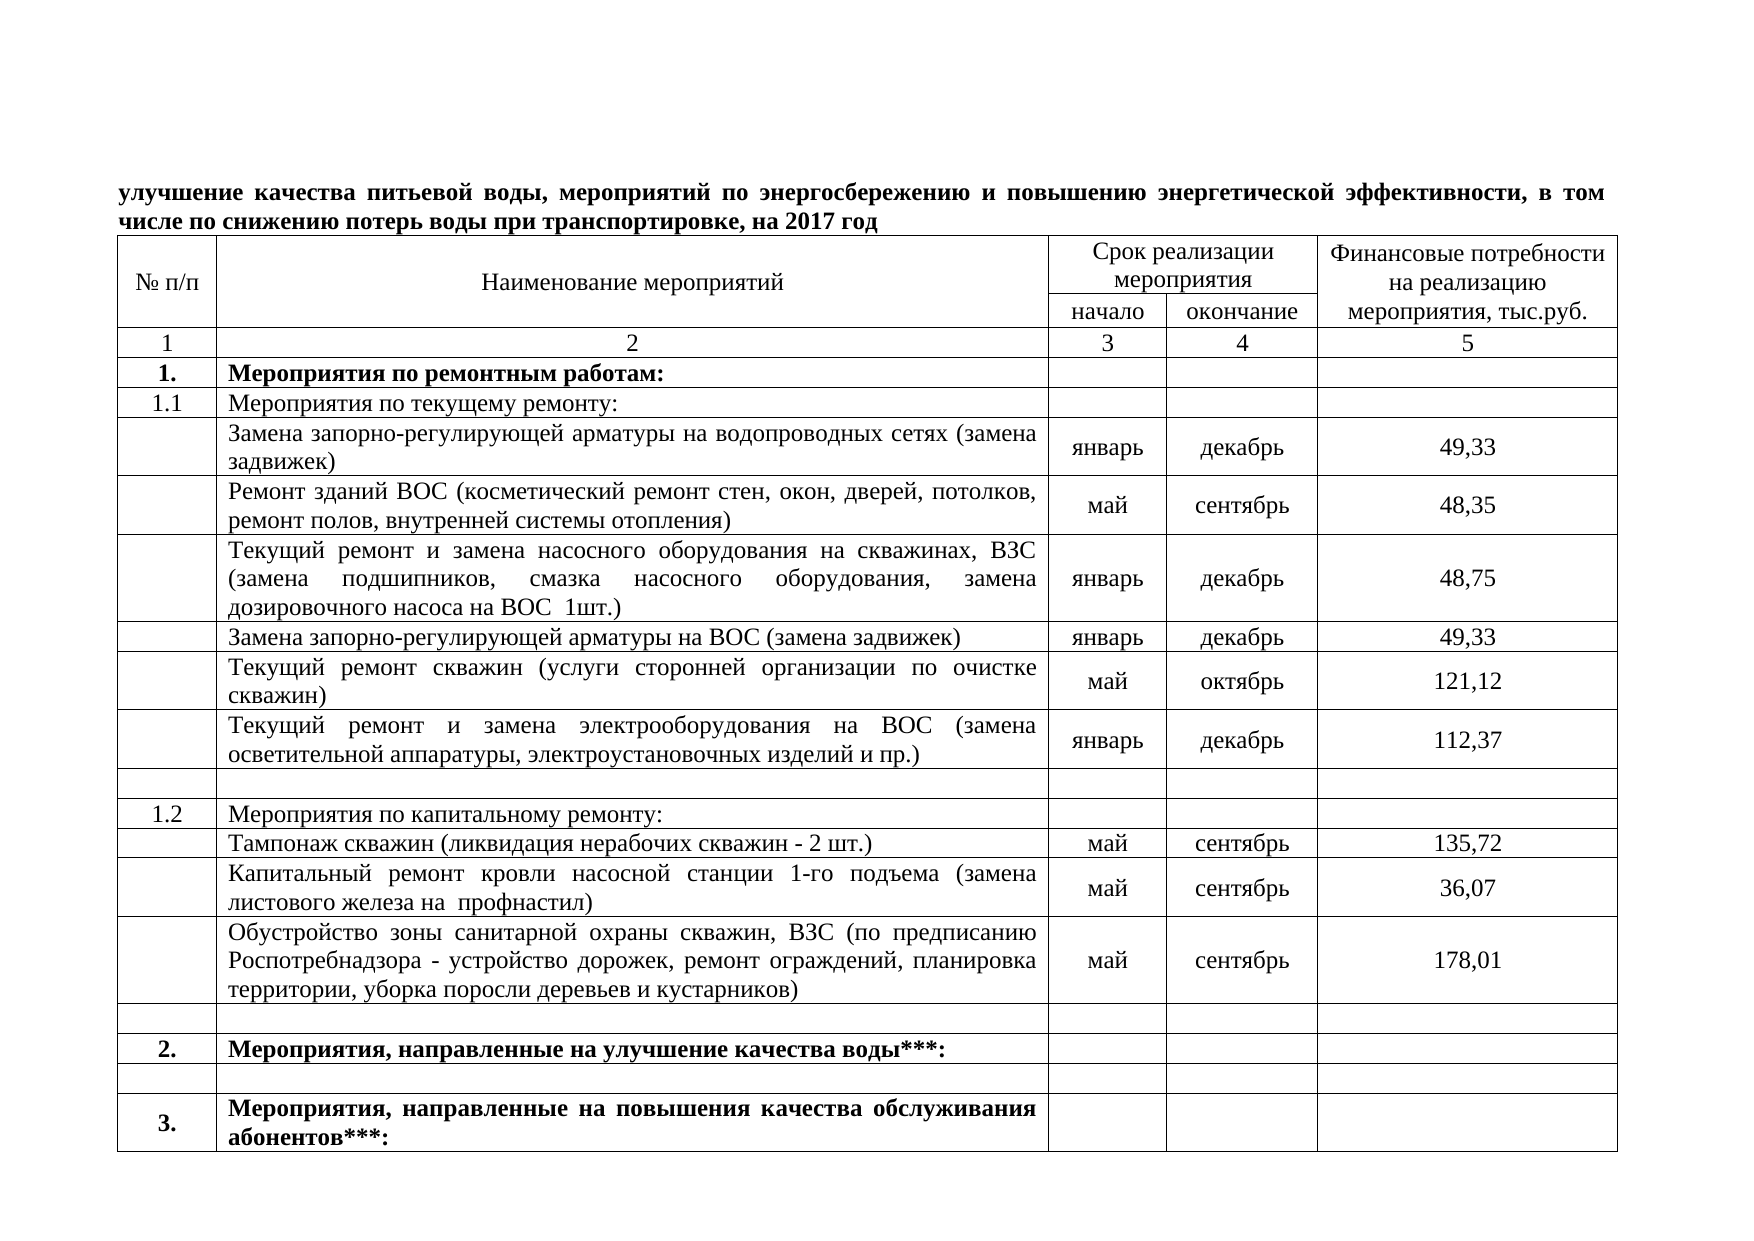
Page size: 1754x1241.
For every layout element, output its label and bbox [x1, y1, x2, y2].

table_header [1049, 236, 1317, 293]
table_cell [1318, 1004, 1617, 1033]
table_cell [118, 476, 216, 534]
text [118, 177, 1606, 235]
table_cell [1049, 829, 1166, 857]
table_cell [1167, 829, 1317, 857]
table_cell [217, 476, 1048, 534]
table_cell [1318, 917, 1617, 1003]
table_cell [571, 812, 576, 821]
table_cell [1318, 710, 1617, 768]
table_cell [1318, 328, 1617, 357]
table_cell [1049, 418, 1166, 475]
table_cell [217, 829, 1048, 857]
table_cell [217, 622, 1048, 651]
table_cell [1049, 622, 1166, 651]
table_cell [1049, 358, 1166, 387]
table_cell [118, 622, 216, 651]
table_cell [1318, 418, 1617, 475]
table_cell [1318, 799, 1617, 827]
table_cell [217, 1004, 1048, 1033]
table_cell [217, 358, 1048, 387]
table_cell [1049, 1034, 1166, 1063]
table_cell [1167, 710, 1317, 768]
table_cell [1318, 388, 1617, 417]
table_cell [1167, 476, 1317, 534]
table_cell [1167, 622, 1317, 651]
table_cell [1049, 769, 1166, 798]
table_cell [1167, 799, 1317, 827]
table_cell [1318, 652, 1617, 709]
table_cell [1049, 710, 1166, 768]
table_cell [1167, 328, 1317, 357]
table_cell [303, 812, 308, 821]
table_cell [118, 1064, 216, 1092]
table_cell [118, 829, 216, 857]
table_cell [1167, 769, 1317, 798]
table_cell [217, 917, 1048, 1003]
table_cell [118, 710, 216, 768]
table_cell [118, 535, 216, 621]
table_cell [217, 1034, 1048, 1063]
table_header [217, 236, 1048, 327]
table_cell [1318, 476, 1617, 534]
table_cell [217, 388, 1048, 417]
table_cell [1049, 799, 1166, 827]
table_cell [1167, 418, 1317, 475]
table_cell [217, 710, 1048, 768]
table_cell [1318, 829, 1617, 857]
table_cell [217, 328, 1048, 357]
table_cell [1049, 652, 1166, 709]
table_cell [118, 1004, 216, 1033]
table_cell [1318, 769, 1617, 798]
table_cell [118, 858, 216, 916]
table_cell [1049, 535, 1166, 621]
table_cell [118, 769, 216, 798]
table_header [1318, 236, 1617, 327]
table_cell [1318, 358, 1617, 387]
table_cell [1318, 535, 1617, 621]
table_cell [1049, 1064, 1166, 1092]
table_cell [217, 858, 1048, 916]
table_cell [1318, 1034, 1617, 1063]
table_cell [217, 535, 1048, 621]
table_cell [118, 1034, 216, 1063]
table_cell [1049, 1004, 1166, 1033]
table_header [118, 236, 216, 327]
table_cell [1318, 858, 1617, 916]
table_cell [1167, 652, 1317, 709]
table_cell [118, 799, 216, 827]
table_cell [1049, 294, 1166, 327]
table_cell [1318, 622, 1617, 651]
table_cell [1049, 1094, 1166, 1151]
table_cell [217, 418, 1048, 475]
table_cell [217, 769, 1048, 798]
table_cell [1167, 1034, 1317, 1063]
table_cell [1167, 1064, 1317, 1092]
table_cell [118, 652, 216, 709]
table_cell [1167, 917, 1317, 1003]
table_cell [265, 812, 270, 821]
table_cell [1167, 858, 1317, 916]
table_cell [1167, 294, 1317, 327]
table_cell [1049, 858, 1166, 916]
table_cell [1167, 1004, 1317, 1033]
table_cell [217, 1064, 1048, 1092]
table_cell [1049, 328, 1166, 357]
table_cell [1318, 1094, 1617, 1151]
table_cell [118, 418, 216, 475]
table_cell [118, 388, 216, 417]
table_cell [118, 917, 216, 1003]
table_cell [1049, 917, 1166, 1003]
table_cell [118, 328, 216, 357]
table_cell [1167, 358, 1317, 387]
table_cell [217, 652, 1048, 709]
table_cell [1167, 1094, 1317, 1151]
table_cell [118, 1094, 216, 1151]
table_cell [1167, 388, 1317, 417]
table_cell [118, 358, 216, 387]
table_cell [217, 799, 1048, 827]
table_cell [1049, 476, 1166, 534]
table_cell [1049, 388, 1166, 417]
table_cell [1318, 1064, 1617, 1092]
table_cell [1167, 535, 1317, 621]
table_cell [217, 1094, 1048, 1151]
